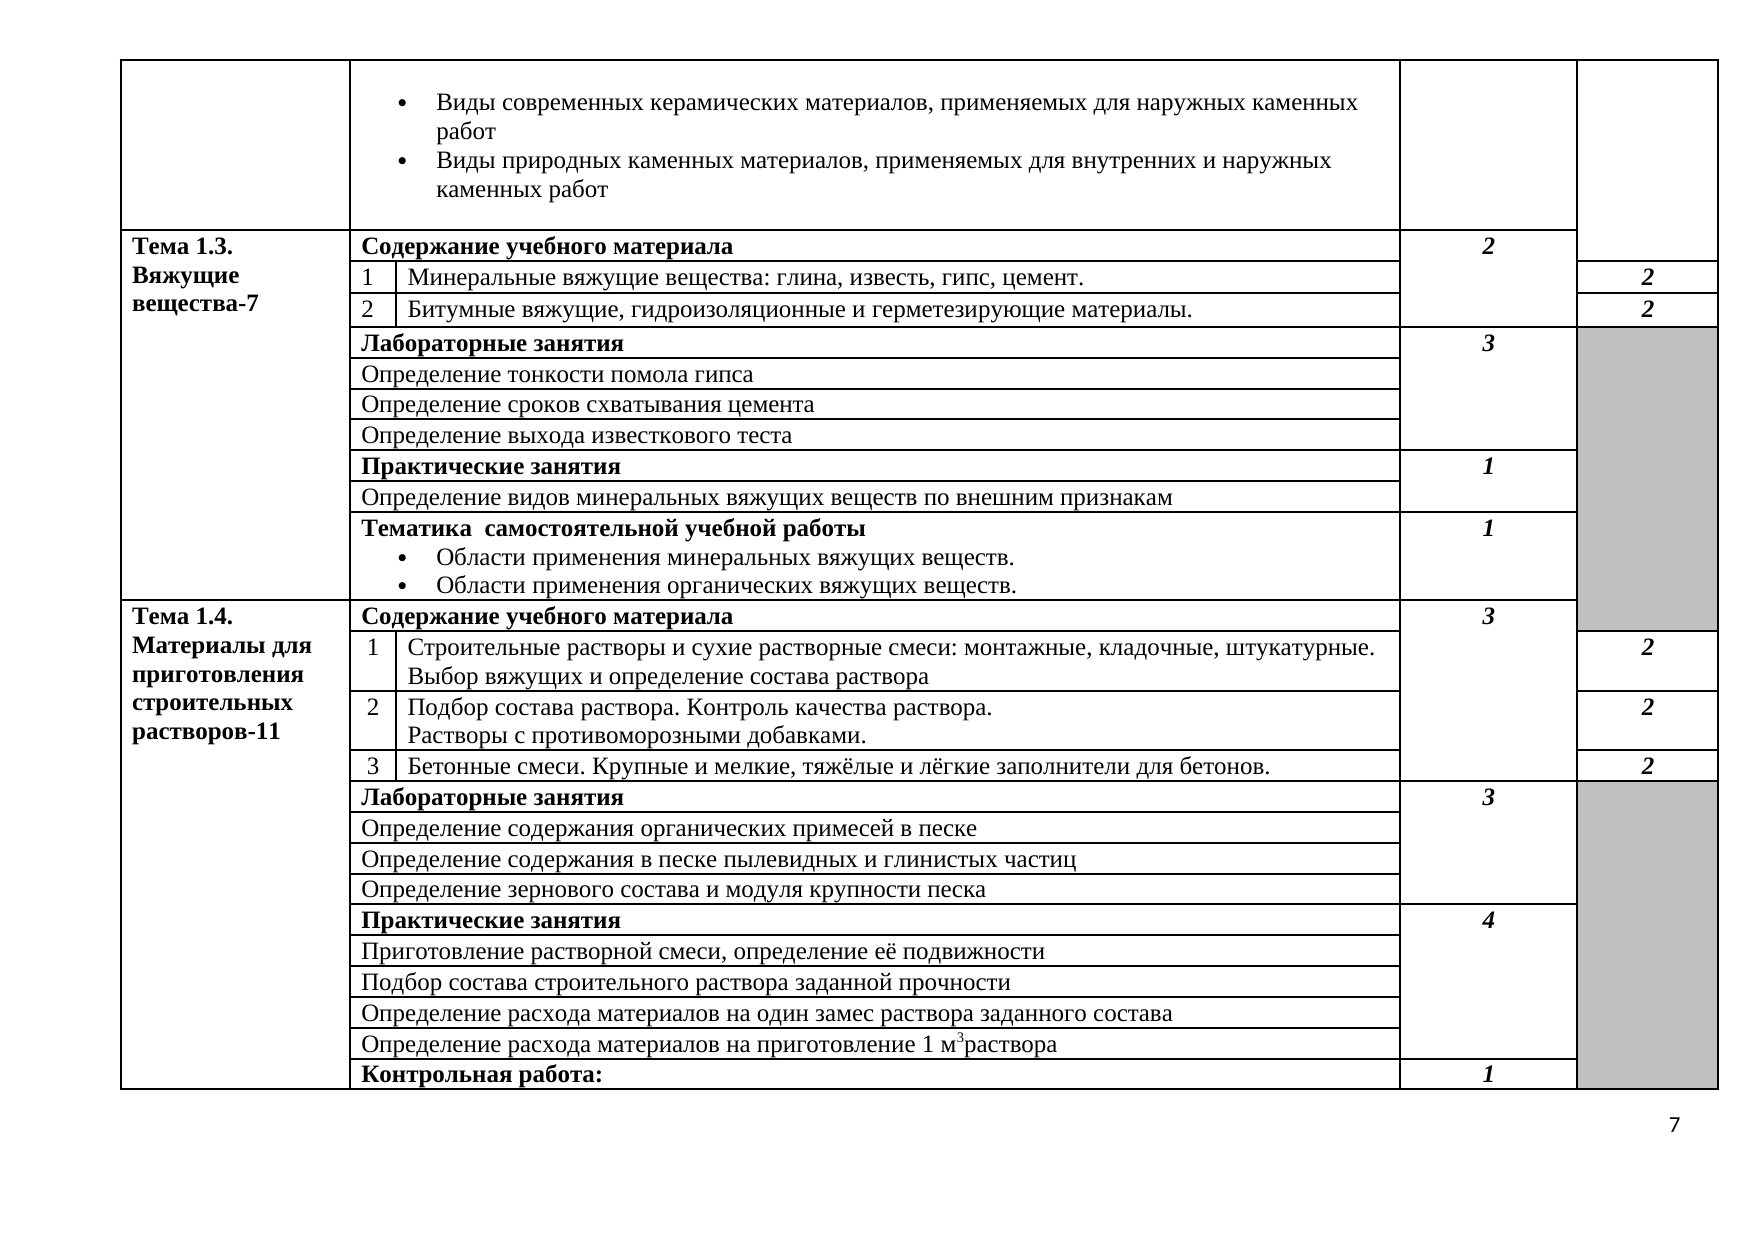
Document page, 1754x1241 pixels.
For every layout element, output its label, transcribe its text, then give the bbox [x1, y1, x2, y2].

table_cell 1 [351, 632, 395, 689]
table_cell Подбор состава раствора. Контроль качества раствора. Растворы с противоморозными добавками. [397, 692, 1399, 749]
table_cell Практические занятия [351, 451, 1399, 480]
table_cell 4 [1401, 905, 1576, 1057]
table_cell 2 [1578, 751, 1717, 780]
table_cell Определение видов минеральных вяжущих веществ по внешним признакам [351, 482, 1399, 511]
table_cell [1578, 328, 1717, 630]
table_cell 1 [351, 262, 395, 292]
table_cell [351, 61, 1399, 229]
table_cell 3 [351, 751, 395, 780]
table_cell 1 [1401, 513, 1576, 599]
table_cell Подбор состава строительного раствора заданной прочности [351, 967, 1399, 996]
table_cell 2 [1578, 692, 1717, 749]
table_cell 3 [1401, 782, 1576, 903]
table_cell [1578, 782, 1717, 1088]
table_cell Лабораторные занятия [351, 328, 1399, 357]
table_cell 2 [1578, 262, 1717, 292]
table_cell Определение расхода материалов на приготовление 1 м3раствора [351, 1029, 1399, 1057]
table_cell 3 [1401, 601, 1576, 780]
table_cell Приготовление растворной смеси, определение её подвижности [351, 936, 1399, 965]
table_cell 2 [351, 294, 395, 326]
table_cell 1 [1401, 451, 1576, 511]
table_cell Тема 1.4. Материалы для приготовления строительных растворов-11 [122, 601, 349, 1088]
table_cell Тематика самостоятельной учебной работы Области применения минеральных вяжущих веществ. Области применения органических вяжущих веществ. [351, 513, 1399, 599]
table_cell 1 [1401, 61, 1576, 229]
table_cell Определение тонкости помола гипса [351, 359, 1399, 387]
table_cell Бетонные смеси. Крупные и мелкие, тяжёлые и лёгкие заполнители для бетонов. [397, 751, 1399, 780]
table_cell Строительные растворы и сухие растворные смеси: монтажные, кладочные, штукатурные. Выбор вяжущих и определение состава раствора [397, 632, 1399, 689]
table_cell 2 [1578, 632, 1717, 689]
table_cell Контрольная работа: [351, 1060, 1399, 1088]
table_cell Содержание учебного материала [351, 601, 1399, 630]
table_cell 3 [1401, 328, 1576, 449]
table_cell Лабораторные занятия [351, 782, 1399, 811]
table_cell Практические занятия [351, 905, 1399, 934]
table_cell Определение содержания органических примесей в песке [351, 813, 1399, 842]
table_cell Определение расхода материалов на один замес раствора заданного состава [351, 998, 1399, 1027]
table_cell 2 [1578, 294, 1717, 326]
table_cell Определение сроков схватывания цемента [351, 390, 1399, 418]
table_cell Битумные вяжущие, гидроизоляционные и герметезирующие материалы. [397, 294, 1399, 326]
table_cell Определение выхода известкового теста [351, 420, 1399, 449]
table_cell Определение содержания в песке пылевидных и глинистых частиц [351, 844, 1399, 872]
table_cell 2 [351, 692, 395, 749]
table_cell Определение зернового состава и модуля крупности песка [351, 875, 1399, 903]
table_cell Тема 1.3. Вяжущие вещества-7 [122, 231, 349, 599]
table_cell Содержание учебного материала [351, 231, 1399, 260]
table_cell 2 [1401, 231, 1576, 326]
table_cell Минеральные вяжущие вещества: глина, известь, гипс, цемент. [397, 262, 1399, 292]
table_cell 1 [1401, 1060, 1576, 1088]
